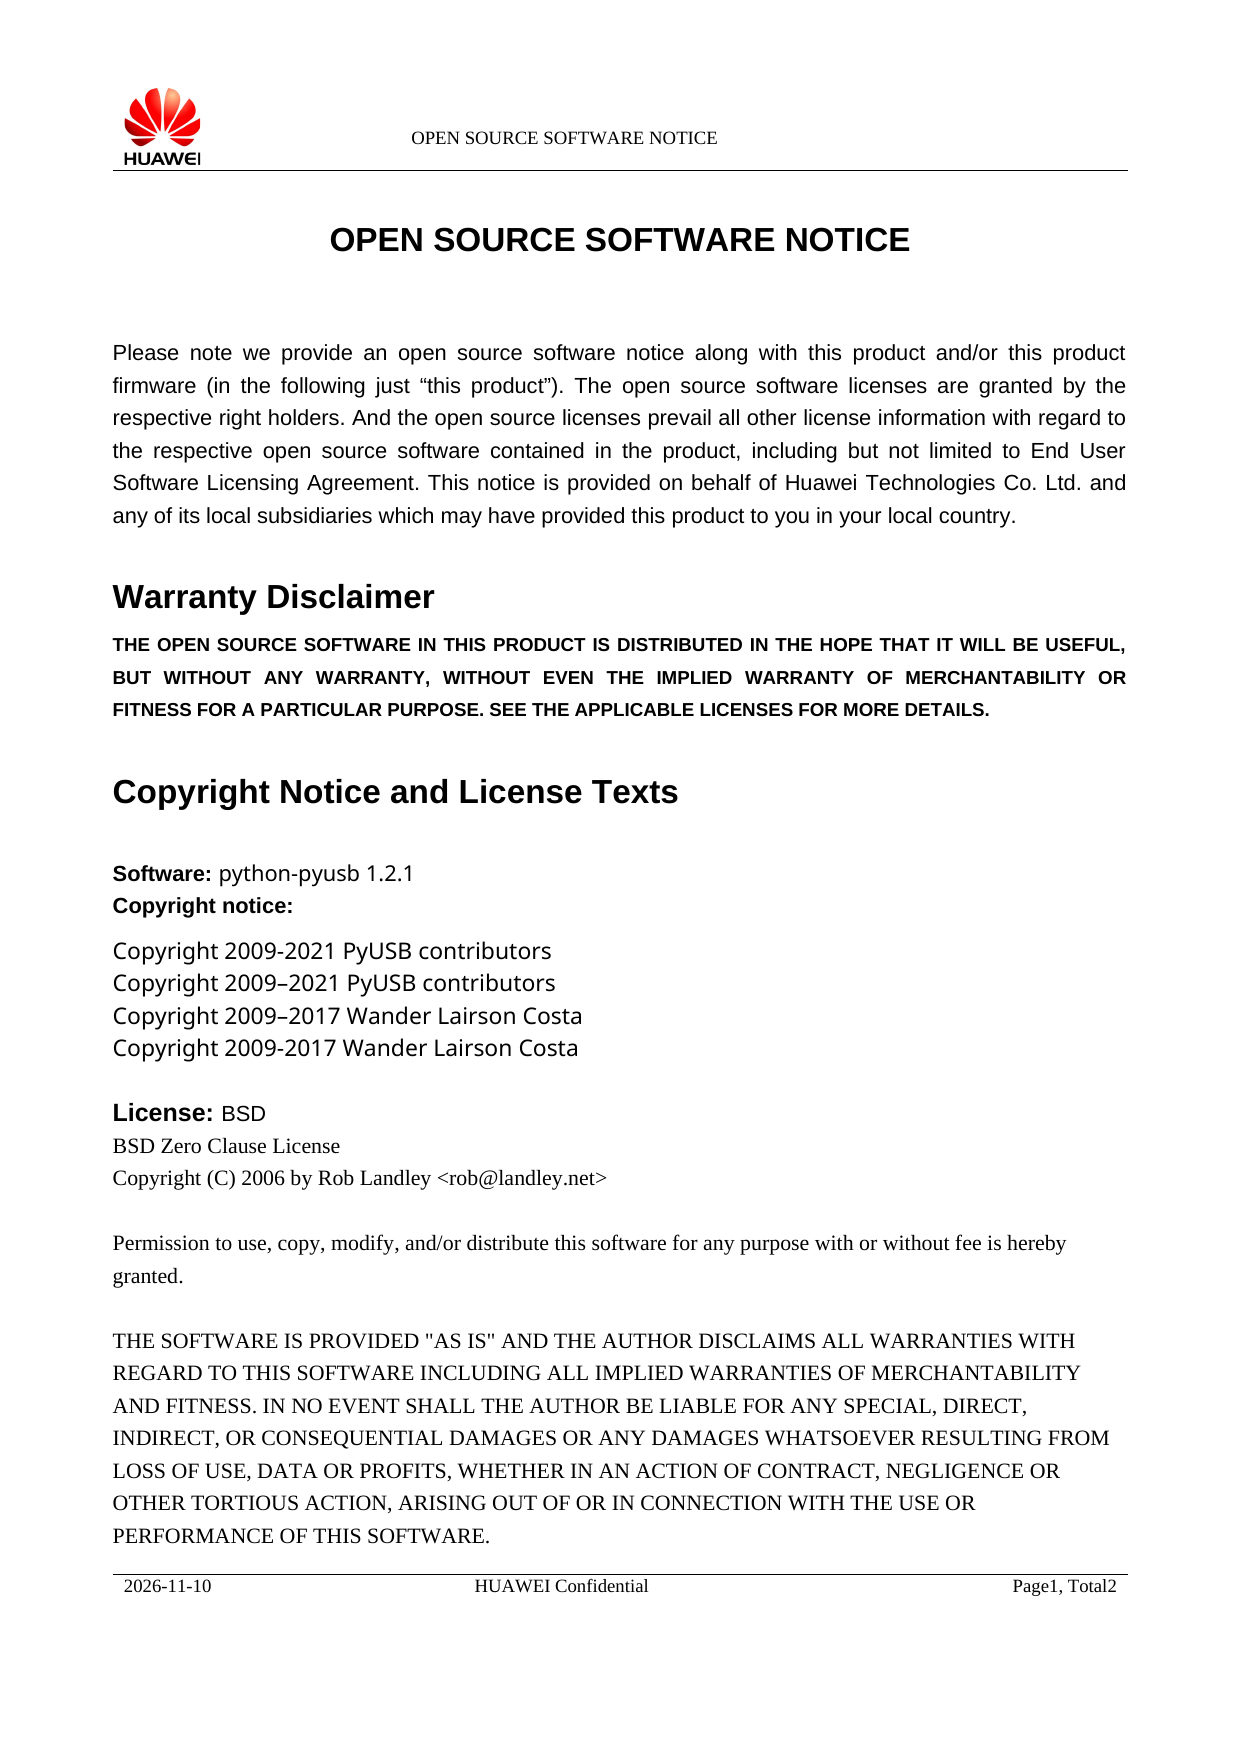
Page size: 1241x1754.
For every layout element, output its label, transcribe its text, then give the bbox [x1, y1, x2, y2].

text Warranty Disclaimer [112, 564, 1128, 629]
text Copyright Notice and License Texts [112, 759, 1128, 824]
text OPEN SOURCE SOFTWARE NOTICE [112, 206, 1128, 271]
picture [124, 88, 201, 165]
title Software: python-pyusb 1.2.1 [112, 856, 1128, 889]
text Copyright notice: [112, 889, 1128, 921]
text Copyright 2009-2021 PyUSB contributors Copyright 2009–2021 PyUSB contributors Copyright 2009–2017 Wander Lairson Costa Copyright 2009-2017 Wander Lairson Costa [112, 934, 1128, 1096]
text Please note we provide an open source software notice along with this product and/or this product firmware (in the following just “this product”). The open source software licenses are granted by the respective right holders. And the open source licenses prevail all other license information with regard to the respective open source software contained in the product, including but not limited to End User Software Licensing Agreement. This notice is provided on behalf of Huawei Technologies Co. Ltd. and any of its local subsidiaries which may have provided this product to you in your local country. [112, 336, 1128, 531]
text License: BSD [112, 1096, 1128, 1129]
text The open source software in this product is distributed in the hope that it will be useful, but WITHOUT ANY WARRANTY, without even the implied warranty of MERCHANTABILITY or FITNESS FOR A PARTICULAR PURPOSE. See the applicable licenses for more details. [112, 629, 1128, 726]
